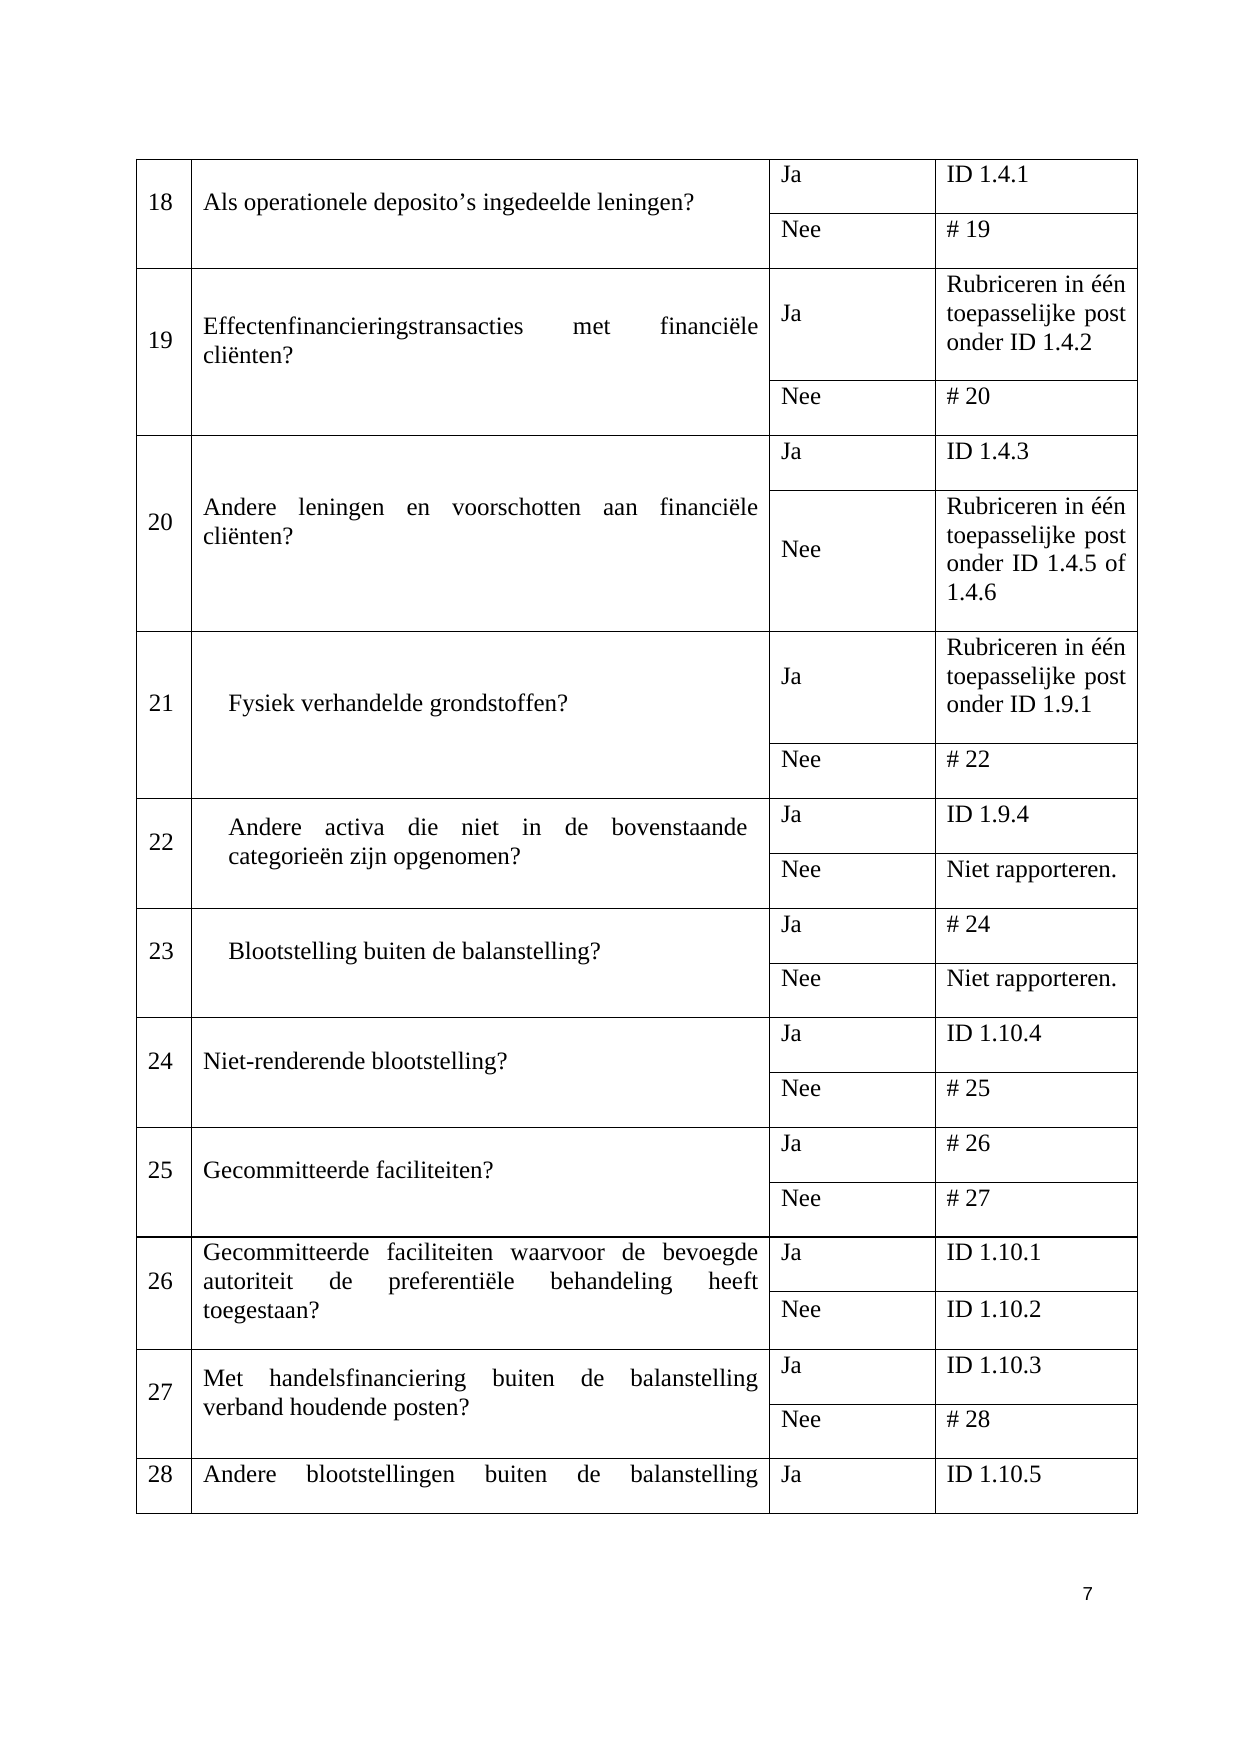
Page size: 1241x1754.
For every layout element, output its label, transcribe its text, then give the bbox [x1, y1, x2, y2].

table_cell Andere leningen en voorschotten aan financiële cliënten? [192, 436, 769, 631]
table_cell Rubriceren in één toepasselijke post onder ID 1.9.1 [936, 632, 1137, 743]
table_cell Rubriceren in één toepasselijke post onder ID 1.4.2 [936, 269, 1137, 380]
table_cell # 22 [936, 744, 1137, 798]
table_cell Effectenfinancieringstransacties met financiële cliënten? [192, 269, 769, 435]
table_cell # 25 [936, 1073, 1137, 1127]
table_cell ID 1.10.3 [936, 1350, 1137, 1403]
table_cell Nee [770, 1073, 935, 1127]
table_cell Ja [770, 632, 935, 743]
table_cell # 24 [936, 909, 1137, 962]
table_cell ID 1.10.5 [936, 1459, 1137, 1513]
table_cell Ja [770, 1238, 935, 1291]
table_cell # 27 [936, 1183, 1137, 1236]
table_cell Met handelsfinanciering buiten de balanstelling verband houdende posten? [192, 1350, 769, 1458]
table_cell Nee [770, 491, 935, 631]
table_cell Nee [770, 744, 935, 798]
table_cell Gecommitteerde faciliteiten? [192, 1128, 769, 1236]
table_cell Nee [770, 381, 935, 435]
table_cell Niet rapporteren. [936, 854, 1137, 908]
table_cell 19 [137, 269, 191, 435]
table_cell # 28 [936, 1405, 1137, 1458]
table_cell 26 [137, 1238, 191, 1349]
table_cell # 19 [936, 214, 1137, 268]
table_cell Nee [770, 1183, 935, 1236]
table_cell Als operationele deposito’s ingedeelde leningen? [192, 160, 769, 268]
table_cell ID 1.4.3 [936, 436, 1137, 490]
table_cell Fysiek verhandelde grondstoffen? [192, 632, 769, 798]
table_cell Ja [770, 1128, 935, 1182]
table_cell Ja [770, 436, 935, 490]
table_cell Ja [770, 799, 935, 853]
table_cell Andere activa die niet in de bovenstaande categorieën zijn opgenomen? [192, 799, 769, 908]
table_cell 27 [137, 1350, 191, 1458]
table_cell 18 [137, 160, 191, 268]
table_cell 21 [137, 632, 191, 798]
table_cell Nee [770, 214, 935, 268]
table_cell Niet-renderende blootstelling? [192, 1018, 769, 1127]
table_cell Niet rapporteren. [936, 964, 1137, 1017]
table_cell Nee [770, 854, 935, 908]
table_cell ID 1.9.4 [936, 799, 1137, 853]
table_cell Ja [770, 269, 935, 380]
table_cell 20 [137, 436, 191, 631]
table_cell # 20 [936, 381, 1137, 435]
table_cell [192, 1459, 769, 1513]
table_cell 25 [137, 1128, 191, 1236]
table_cell ID 1.10.1 [936, 1238, 1137, 1291]
table_cell Ja [770, 1459, 935, 1513]
table_cell Gecommitteerde faciliteiten waarvoor de bevoegde autoriteit de preferentiële behandeling heeft toegestaan? [192, 1238, 769, 1349]
table_cell Nee [770, 1405, 935, 1458]
table_cell Ja [770, 160, 935, 213]
table_cell 28 [137, 1459, 191, 1513]
table_cell ID 1.4.1 [936, 160, 1137, 213]
table_cell Ja [770, 1350, 935, 1403]
table_cell Ja [770, 909, 935, 962]
table_cell Blootstelling buiten de balanstelling? [192, 909, 769, 1017]
table_cell 24 [137, 1018, 191, 1127]
table_cell 23 [137, 909, 191, 1017]
table_cell Nee [770, 1292, 935, 1349]
table_cell # 26 [936, 1128, 1137, 1182]
table_cell Ja [770, 1018, 935, 1072]
table_cell ID 1.10.4 [936, 1018, 1137, 1072]
table_cell 22 [137, 799, 191, 908]
table_cell Nee [770, 964, 935, 1017]
table_cell Rubriceren in één toepasselijke post onder ID 1.4.5 of 1.4.6 [936, 491, 1137, 631]
table_cell ID 1.10.2 [936, 1292, 1137, 1349]
